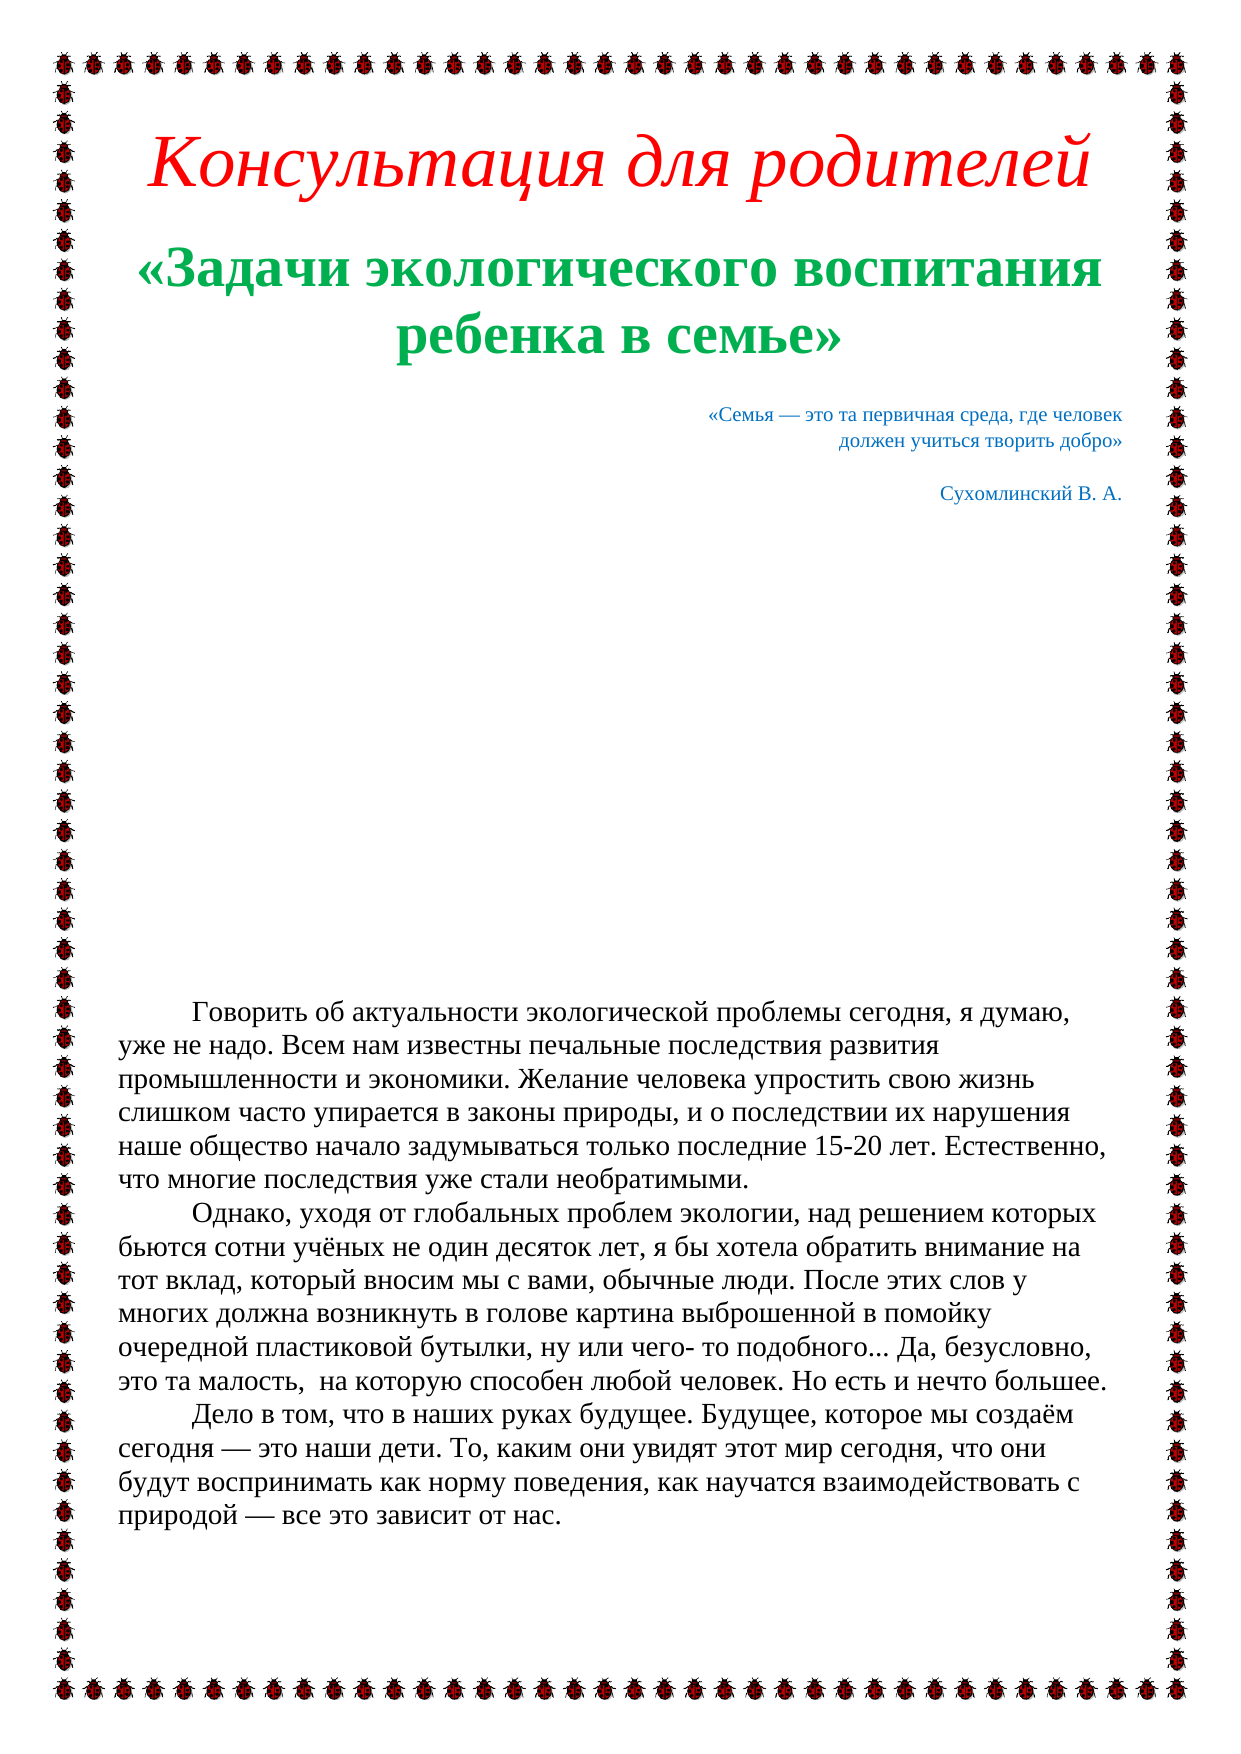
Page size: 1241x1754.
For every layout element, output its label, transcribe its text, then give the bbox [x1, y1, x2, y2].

picture [52, 52, 1188, 1700]
text Однако, уходя от глобальных проблем экологии, над решением которых бьются сотни учёных не один десяток лет, я бы хотела обратить внимание на тот вклад, который вносим мы с вами, обычные люди. После этих слов у [118, 1195, 1098, 1296]
subtitle Консультация для родителей [117, 116, 1123, 202]
text «Семья — это та первичная среда, где человек [106, 402, 1122, 426]
text должен учиться творить добро» [106, 428, 1122, 452]
text слишком часто упирается в законы природы, и о последствии их нарушения [118, 1094, 1134, 1128]
text многих должна возникнуть в голове картина выброшенной в помойку [118, 1296, 1134, 1329]
text Сухомлинский В. А. [106, 481, 1122, 505]
text Говорить об актуальности экологической проблемы сегодня, я думаю, уже не надо. Всем нам известны печальные последствия развития промышленности и экономики. Желание человека упростить свою жизнь [118, 994, 1082, 1094]
text очередной пластиковой бутылки, ну или чего- то подобного... Да, безусловно, это та малость, на которую способен любой человек. Но есть и нечто большее. [118, 1329, 1108, 1397]
text Дело в том, что в наших руках будущее. Будущее, которое мы создаём сегодня — это наши дети. То, каким они увидят этот мир сегодня, что они будут воспринимать как норму поведения, как научатся взаимодействовать с природой — все это зависит от нас. [118, 1397, 1082, 1531]
text наше общество начало задумываться только последние 15-20 лет. Естественно, что многие последствия уже стали необратимыми. [118, 1128, 1108, 1195]
subtitle «Задачи экологического воспитания ребенка в семье» [117, 232, 1122, 366]
